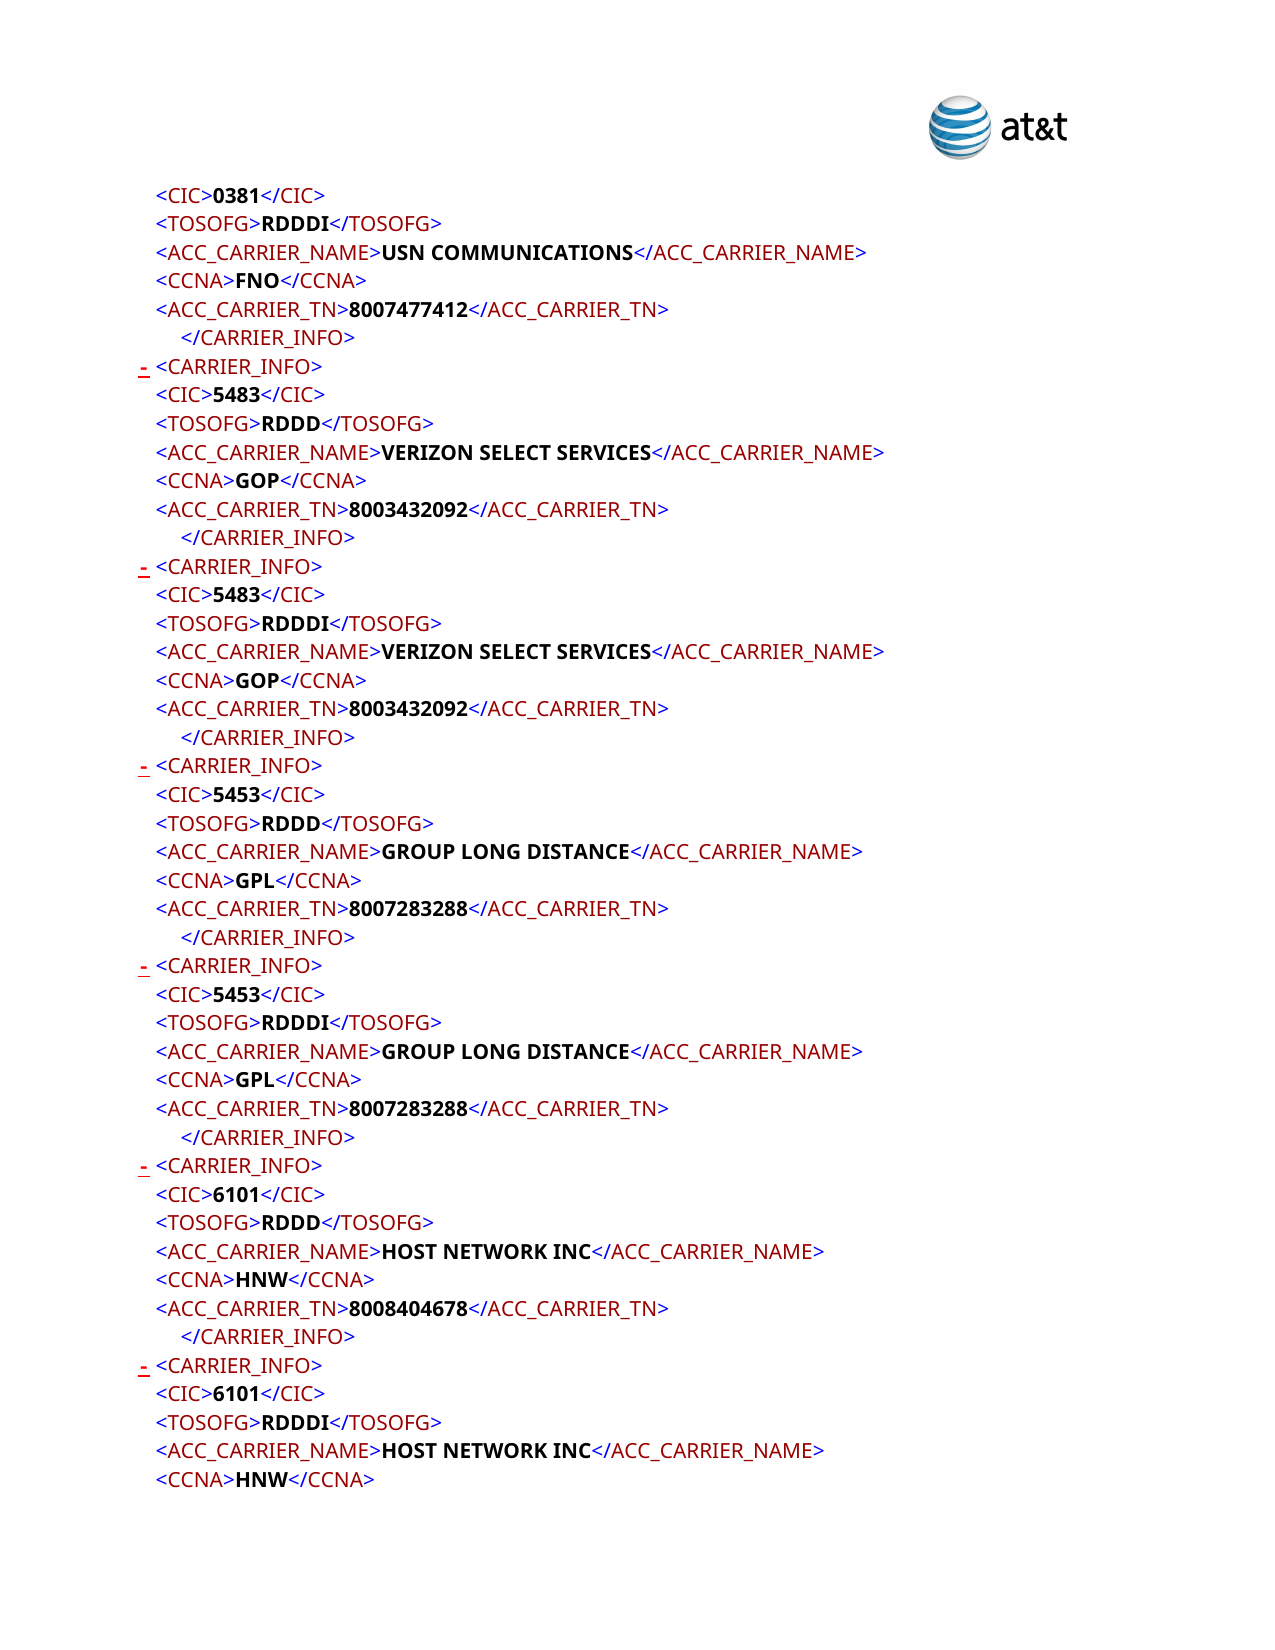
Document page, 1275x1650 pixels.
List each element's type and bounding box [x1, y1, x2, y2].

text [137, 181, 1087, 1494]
picture [908, 74, 1088, 181]
